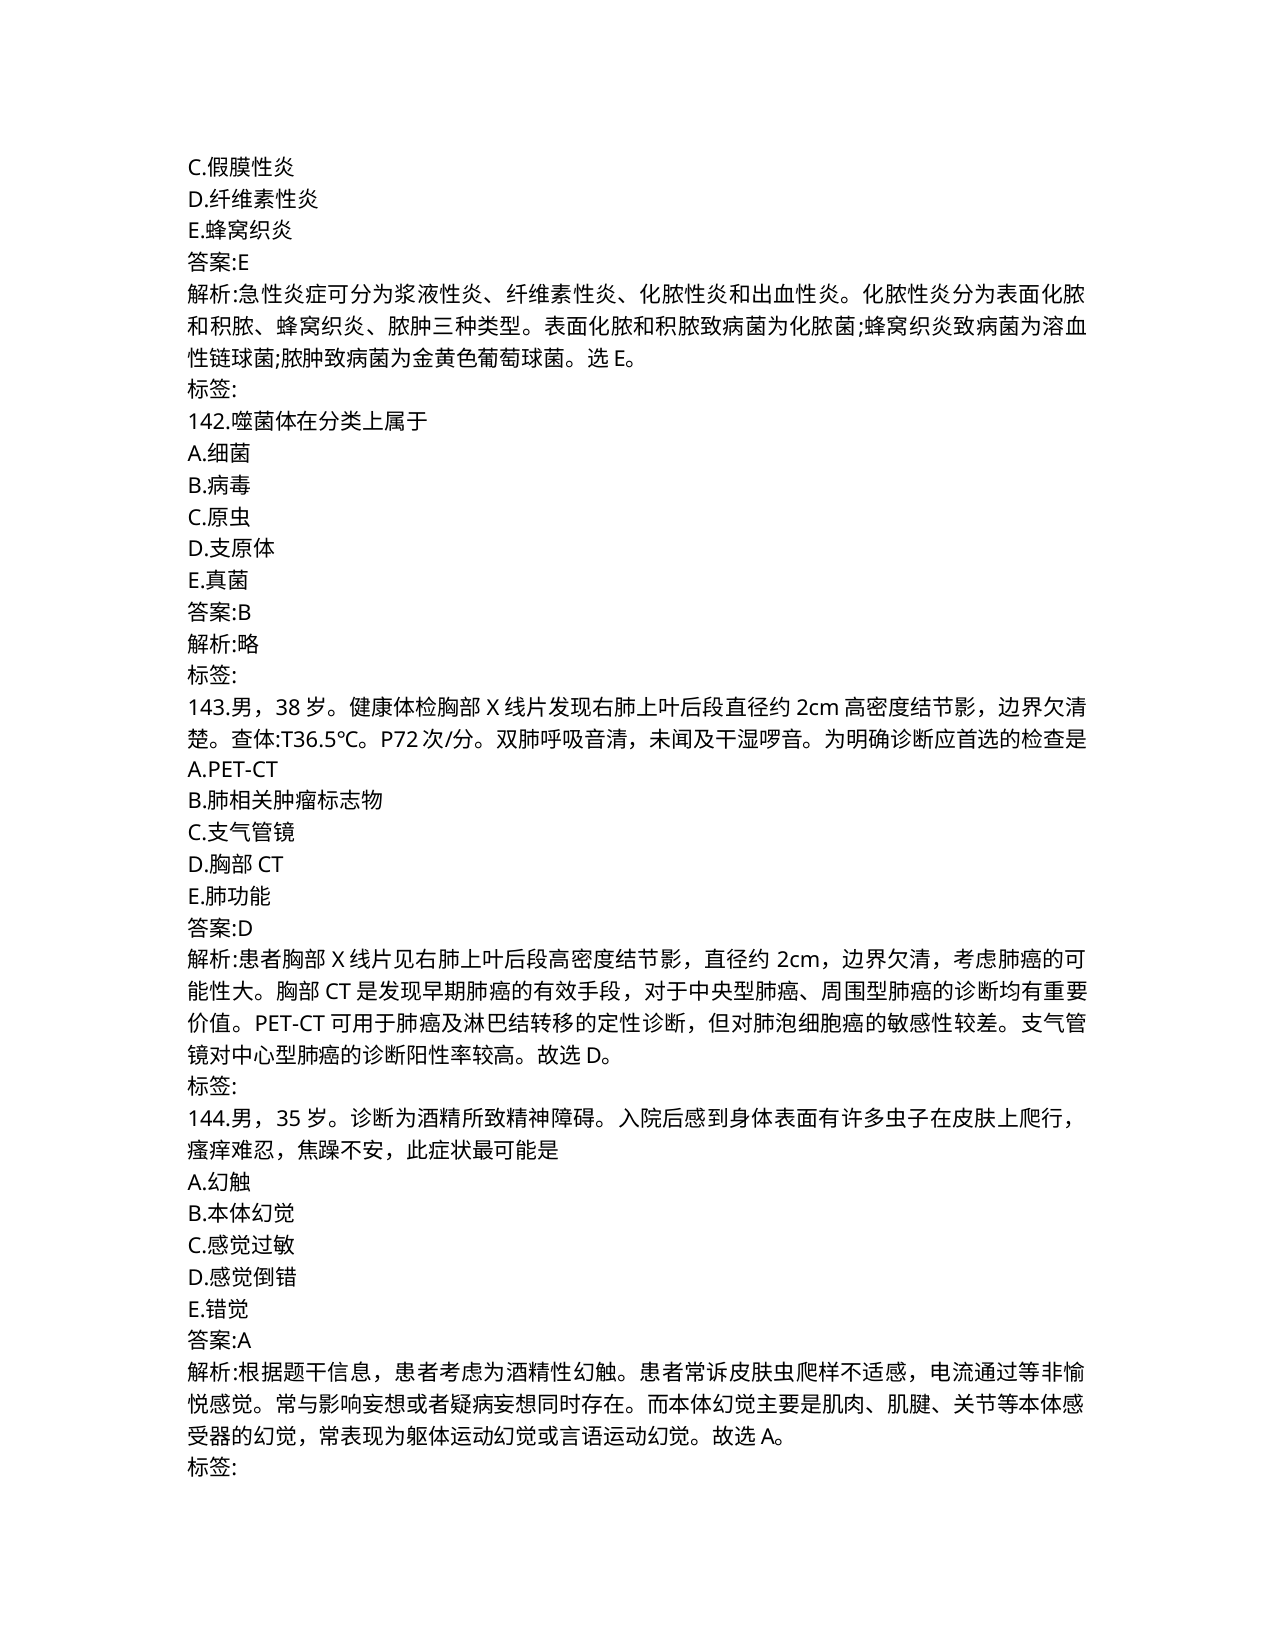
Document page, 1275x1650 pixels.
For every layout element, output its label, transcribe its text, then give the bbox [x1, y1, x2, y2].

text D.纤维素性炎 [187, 182, 1087, 213]
text 解析:根据题干信息，患者考虑为酒精性幻触。患者常诉皮肤虫爬样不适感，电流通过等非愉悦感觉。常与影响妄想或者疑病妄想同时存在。而本体幻觉主要是肌肉、肌腱、关节等本体感受器的幻觉，常表现为躯体运动幻觉或言语运动幻觉。故选A。 [187, 1355, 1087, 1450]
text 标签: [187, 1069, 1087, 1101]
text 答案:E [187, 245, 1087, 277]
text 答案:D [187, 911, 1087, 942]
text A.细菌 [187, 436, 1087, 468]
text 标签: [187, 658, 1087, 690]
text C.假膜性炎 [187, 150, 1087, 182]
text E.肺功能 [187, 879, 1087, 911]
text 标签: [187, 1450, 1087, 1482]
text A.幻触 [187, 1164, 1087, 1196]
text 解析:略 [187, 627, 1087, 658]
text 142.噬菌体在分类上属于 [187, 404, 1087, 436]
text C.感觉过敏 [187, 1228, 1087, 1260]
text 144.男，35岁。诊断为酒精所致精神障碍。入院后感到身体表面有许多虫子在皮肤上爬行，瘙痒难忍，焦躁不安，此症状最可能是 [187, 1101, 1087, 1164]
text E.真菌 [187, 563, 1087, 595]
text C.支气管镜 [187, 815, 1087, 847]
text C.原虫 [187, 499, 1087, 531]
text 答案:A [187, 1323, 1087, 1355]
text 解析:患者胸部X线片见右肺上叶后段高密度结节影，直径约2cm，边界欠清，考虑肺癌的可能性大。胸部CT是发现早期肺癌的有效手段，对于中央型肺癌、周围型肺癌的诊断均有重要价值。PET-CT可用于肺癌及淋巴结转移的定性诊断，但对肺泡细胞癌的敏感性较差。支气管镜对中心型肺癌的诊断阳性率较高。故选D。 [187, 942, 1087, 1069]
text B.病毒 [187, 468, 1087, 499]
text 答案:B [187, 595, 1087, 627]
text E.错觉 [187, 1292, 1087, 1323]
text D.胸部CT [187, 847, 1087, 879]
text B.肺相关肿瘤标志物 [187, 783, 1087, 815]
text 143.男，38岁。健康体检胸部X线片发现右肺上叶后段直径约2cm高密度结节影，边界欠清楚。查体:T36.5℃。P72次/分。双肺呼吸音清，未闻及干湿啰音。为明确诊断应首选的检查是 [187, 690, 1087, 754]
text E.蜂窝织炎 [187, 213, 1087, 245]
text D.支原体 [187, 531, 1087, 563]
text B.本体幻觉 [187, 1196, 1087, 1228]
text D.感觉倒错 [187, 1260, 1087, 1292]
text A.PET-CT [187, 754, 1087, 783]
text 解析:急性炎症可分为浆液性炎、纤维素性炎、化脓性炎和出血性炎。化脓性炎分为表面化脓和积脓、蜂窝织炎、脓肿三种类型。表面化脓和积脓致病菌为化脓菌;蜂窝织炎致病菌为溶血性链球菌;脓肿致病菌为金黄色葡萄球菌。选E。 [187, 277, 1087, 372]
text 标签: [187, 372, 1087, 404]
